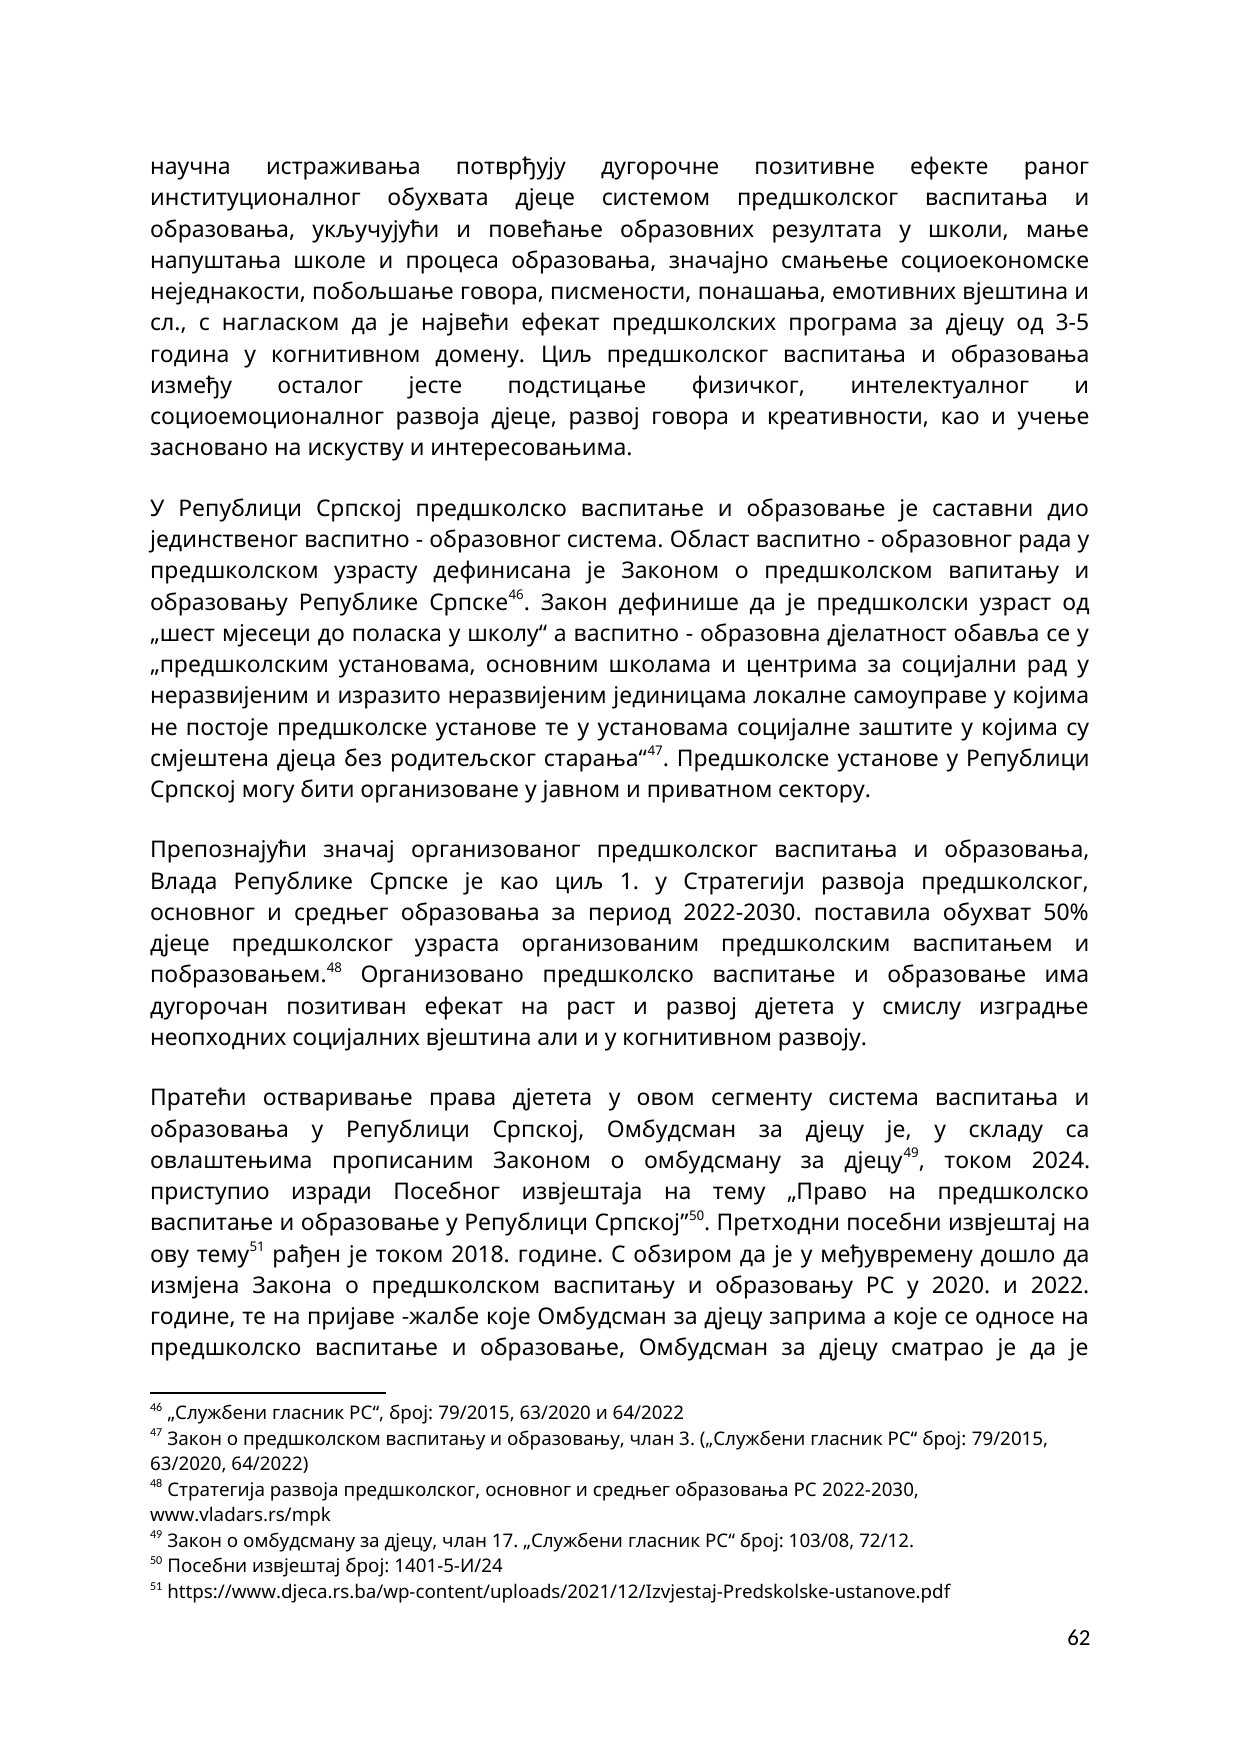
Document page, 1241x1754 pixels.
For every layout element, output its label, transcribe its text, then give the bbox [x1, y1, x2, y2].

text Препознајући значај организованог предшколског васпитања и образовања, Влада Републике Српске је као циљ 1. у Стратегији развоја предшколског, основног и средњег образовања за период 2022-2030. поставила обухват 50% дјеце предшколског узраста организованим предшколским васпитањем и побразовањем. Организовано предшколско васпитање и образовање има дугорочан позитиван ефекат на раст и развој дјетета у смислу изградње неопходних социјалних вјештина али и у когнитивном развоју. [150, 833, 1090, 1052]
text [150, 150, 1090, 462]
text У Републици Српској предшколско васпитање и образовање је саставни дио јединственог васпитно - образовног система. Област васпитно - образовног рада у предшколском узрасту дефинисана је Законом о предшколском вапитању и образовању Републике Српске. Закон дефинише да је предшколски узраст од „шест мјесеци до поласка у школу“ а васпитно - образовна дјелатност обавља се у „предшколским установама, основним школама и центрима за социјални рад у неразвијеним и изразито неразвијеним јединицама локалне самоуправе у којима не постоје предшколске установе те у установама социјалне заштите у којима су смјештена дјеца без родитељског старања“. Предшколске установе у Републици Српској могу бити организоване у јавном и приватном сектору. [150, 492, 1090, 804]
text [150, 1081, 1090, 1362]
